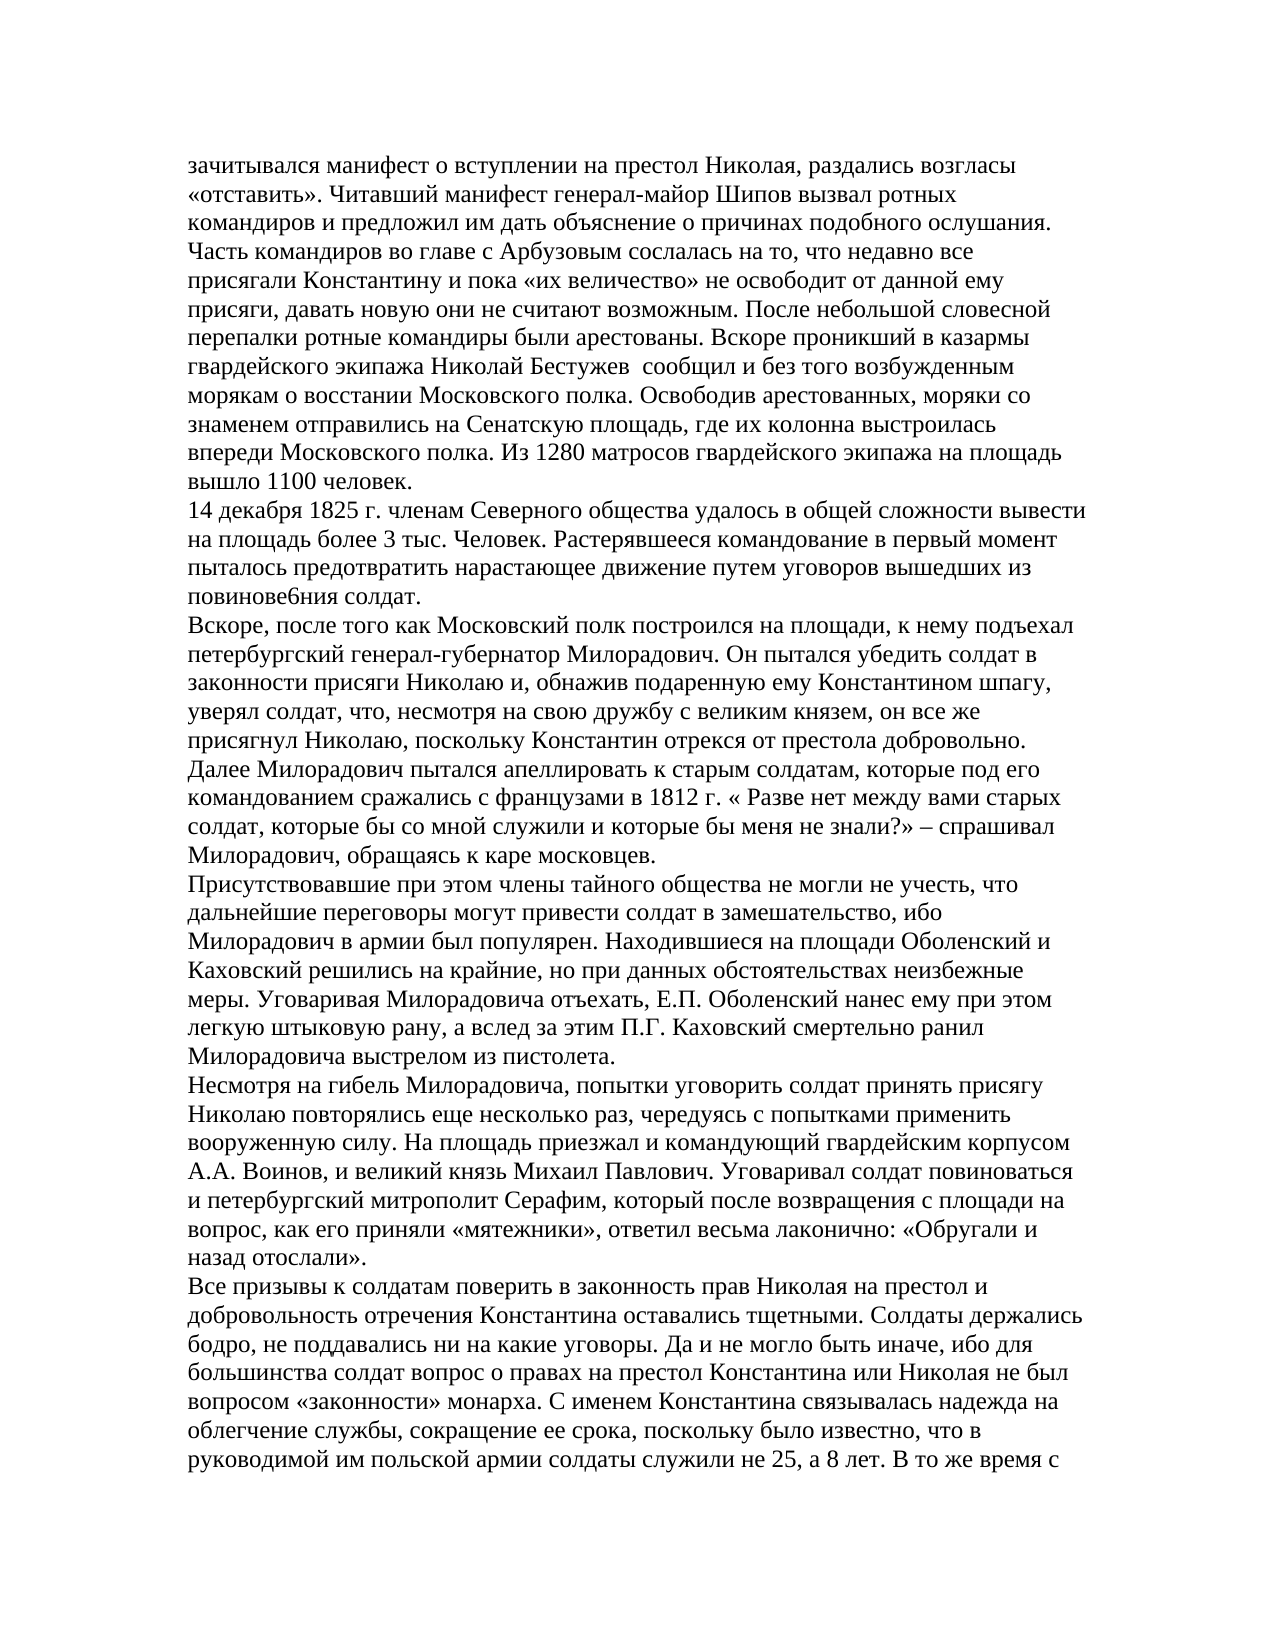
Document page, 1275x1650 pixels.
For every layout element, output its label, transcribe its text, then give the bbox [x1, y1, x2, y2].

text Несмотря на гибель Милорадовича, попытки уговорить солдат принять присягу Николаю повторялись еще несколько раз, чередуясь с попытками применить вооруженную силу. На площадь приезжал и командующий гвардейским корпусом А.А. Воинов, и великий князь Михаил Павлович. Уговаривал солдат повиноваться и петербургский митрополит Серафим, который после возвращения с площади на вопрос, как его приняли «мятежники», ответил весьма лаконично: «Обругали и назад отослали». [187, 1070, 1087, 1271]
text Вскоре, после того как Московский полк построился на площади, к нему подъехал петербургский генерал-губернатор Милорадович. Он пытался убедить солдат в законности присяги Николаю и, обнажив подаренную ему Константином шпагу, уверял солдат, что, несмотря на свою дружбу с великим князем, он все же присягнул Николаю, поскольку Константин отрекся от престола добровольно. [187, 610, 1087, 754]
text 14 декабря 1825 г. членам Северного общества удалось в общей сложности вывести на площадь более 3 тыс. Человек. Растерявшееся командование в первый момент пыталось предотвратить нарастающее движение путем уговоров вышедших из повинове6ния солдат. [187, 495, 1087, 610]
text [187, 1271, 1087, 1472]
text Далее Милорадович пытался апеллировать к старым солдатам, которые под его командованием сражались с французами в 1812 г. « Разве нет между вами старых солдат, которые бы со мной служили и которые бы меня не знали?» – спрашивал Милорадович, обращаясь к каре московцев. [187, 754, 1087, 869]
text Присутствовавшие при этом члены тайного общества не могли не учесть, что дальнейшие переговоры могут привести солдат в замешательство, ибо Милорадович в армии был популярен. Находившиеся на площади Оболенский и Каховский решились на крайние, но при данных обстоятельствах неизбежные меры. Уговаривая Милорадовича отъехать, Е.П. Оболенский нанес ему при этом легкую штыковую рану, а вслед за этим П.Г. Каховский смертельно ранил Милорадовича выстрелом из пистолета. [187, 869, 1087, 1070]
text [187, 150, 1087, 495]
